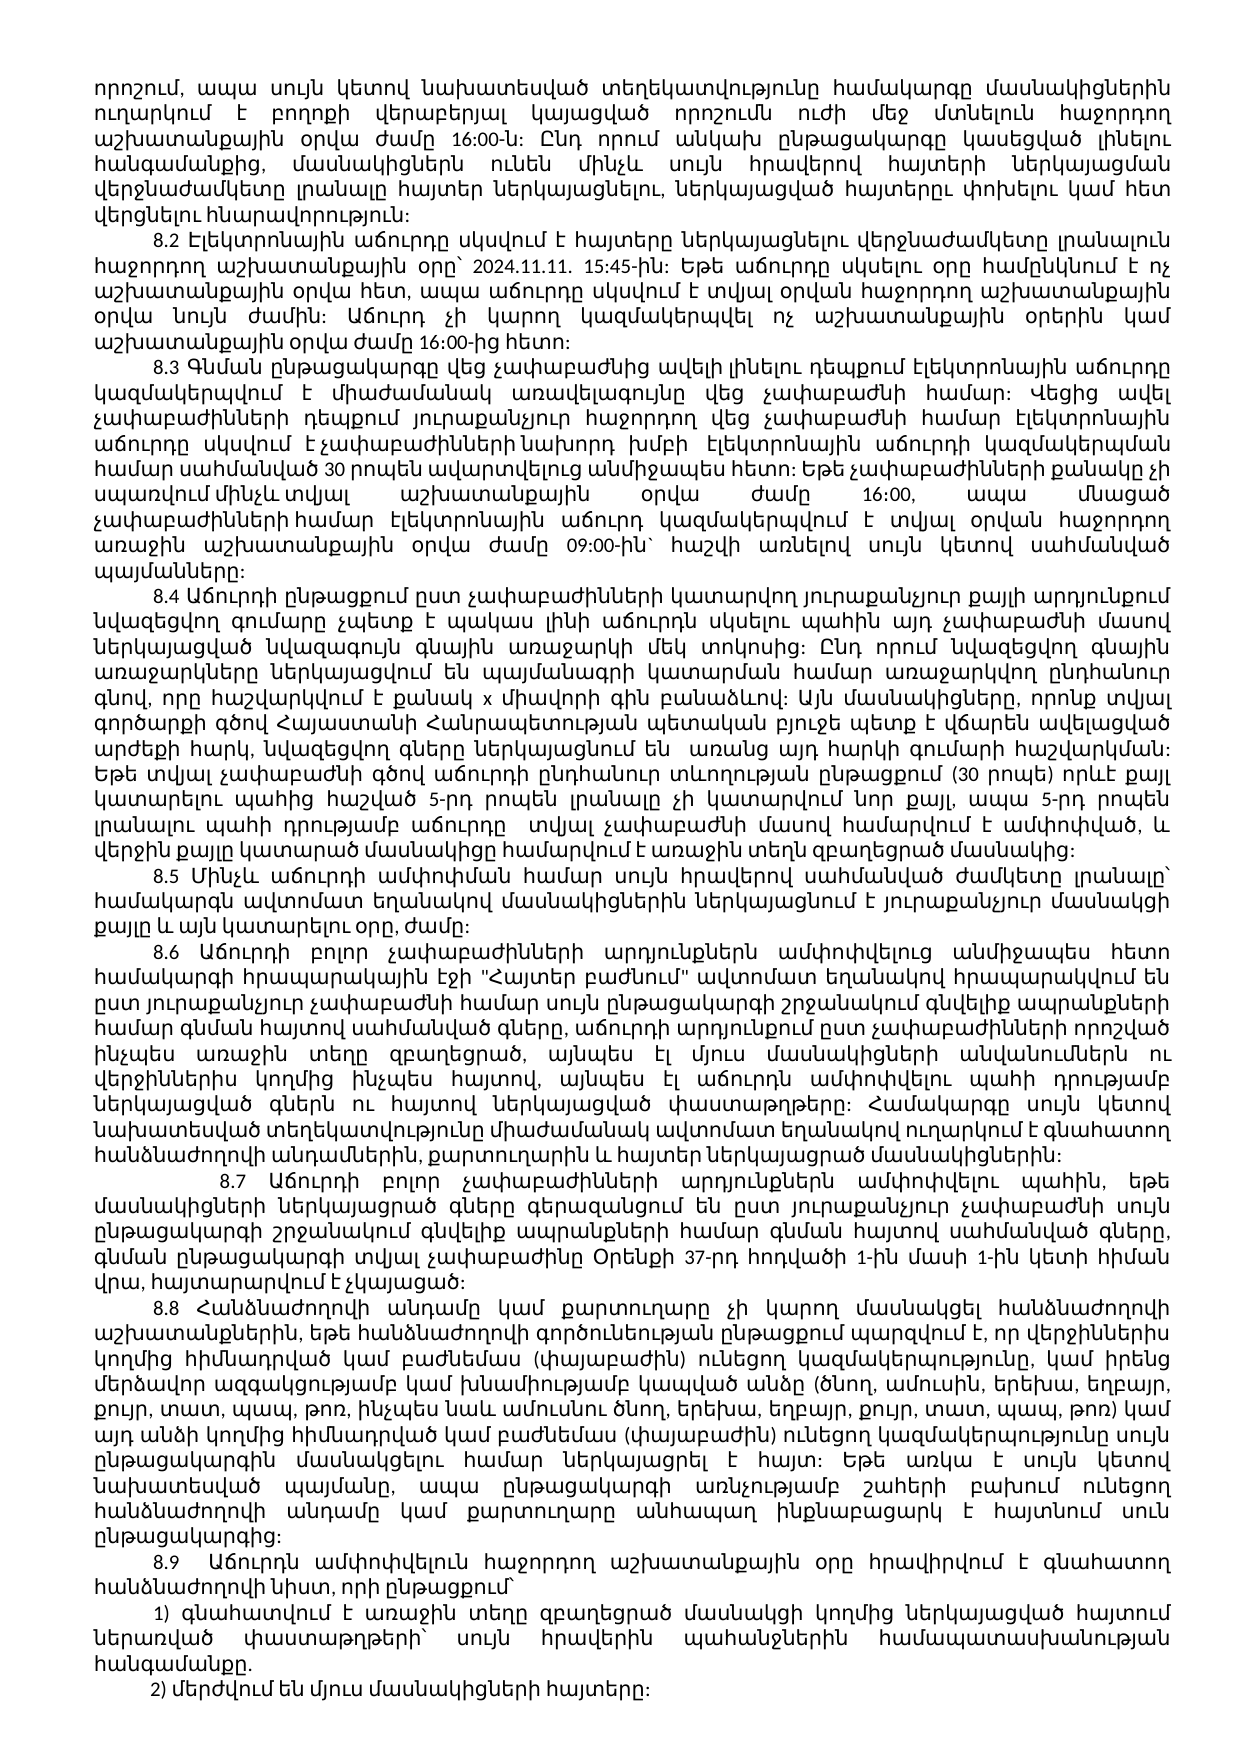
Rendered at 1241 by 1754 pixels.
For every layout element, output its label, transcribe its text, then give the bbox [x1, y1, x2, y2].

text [94, 75, 1171, 227]
text 8.4 Աճուրդի ընթացքում ըստ չափաբաժինների կատարվող յուրաքանչյուր քայլի արդյունքում նվազեցվող գումարը չպետք է պակաս լինի աճուրդն սկսելու պահին այդ չափաբաժնի մասով ներկայացված նվազագույն գնային առաջարկի մեկ տոկոսից: Ընդ որում նվազեցվող գնային առաջարկները ներկայացվում են պայմանագրի կատարման համար առաջարկվող ընդհանուր գնով, որը հաշվարկվում է քանակ x միավորի գին բանաձևով: Այն մասնակիցները, որոնք տվյալ գործարքի գծով Հայաստանի Հանրապետության պետական բյուջե պետք է վճարեն ավելացված արժեքի հարկ, նվազեցվող գները ներկայացնում են առանց այդ հարկի գումարի հաշվարկման: Եթե տվյալ չափաբաժնի գծով աճուրդի ընդհանուր տևողության ընթացքում (30 րոպե) որևէ քայլ կատարելու պահից հաշված 5-րդ րոպեն լրանալը չի կատարվում նոր քայլ, ապա 5-րդ րոպեն լրանալու պահի դրությամբ աճուրդը տվյալ չափաբաժնի մասով համարվում է ամփոփված, և վերջին քայլը կատարած մասնակիցը համարվում է առաջին տեղն զբաղեցրած մասնակից: [94, 583, 1171, 863]
text 8.7 Աճուրդի բոլոր չափաբաժինների արդյունքներն ամփոփվելու պահին, եթե մասնակիցների ներկայացրած գները գերազանցում են ըստ յուրաքանչյուր չափաբաժնի սույն ընթացակարգի շրջանակում գնվելիք ապրանքների համար գնման հայտով սահմանված գները, գնման ընթացակարգի տվյալ չափաբաժինը Օրենքի 37-րդ հոդվածի 1-ին մասի 1-ին կետի հիման վրա, հայտարարվում է չկայացած: [94, 1168, 1171, 1295]
text 2) մերժվում են մյուս մասնակիցների հայտերը: [94, 1676, 1171, 1702]
text 8.6 Աճուրդի բոլոր չափաբաժինների արդյունքներն ամփոփվելուց անմիջապես հետո համակարգի հրապարակային էջի "Հայտեր բաժնում" ավտոմատ եղանակով հրապարակվում են ըստ յուրաքանչյուր չափաբաժնի համար սույն ընթացակարգի շրջանակում գնվելիք ապրանքների համար գնման հայտով սահմանված գները, աճուրդի արդյունքում ըստ չափաբաժինների որոշված ինչպես առաջին տեղը զբաղեցրած, այնպես էլ մյուս մասնակիցների անվանումներն ու վերջիններիս կողմից ինչպես հայտով, այնպես էլ աճուրդն ամփոփվելու պահի դրությամբ ներկայացված գներն ու հայտով ներկայացված փաստաթղթերը: Համակարգը սույն կետով նախատեսված տեղեկատվությունը միաժամանակ ավտոմատ եղանակով ուղարկում է գնահատող հանձնաժողովի անդամներին, քարտուղարին և հայտեր ներկայացրած մասնակիցներին: [94, 939, 1171, 1168]
text 8.9 Աճուրդն ամփոփվելուն հաջորդող աշխատանքային օրը հրավիրվում է գնահատող հանձնաժողովի նիստ, որի ընթացքում՝ [94, 1549, 1171, 1600]
text 8.3 Գնման ընթացակարգը վեց չափաբաժնից ավելի լինելու դեպքում էլեկտրոնային աճուրդը կազմակերպվում է միաժամանակ առավելագույնը վեց չափաբաժնի համար: Վեցից ավել չափաբաժինների դեպքում յուրաքանչյուր հաջորդող վեց չափաբաժնի համար էլեկտրոնային աճուրդը սկսվում է չափաբաժինների նախորդ խմբի էլեկտրոնային աճուրդի կազմակերպման համար սահմանված 30 րոպեն ավարտվելուց անմիջապես հետո: Եթե չափաբաժինների քանակը չի սպառվում մինչև տվյալ աշխատանքային օրվա ժամը 16։00, ապա մնացած չափաբաժինների համար էլեկտրոնային աճուրդ կազմակերպվում է տվյալ օրվան հաջորդող առաջին աշխատանքային օրվա ժամը 09:00-ին` հաշվի առնելով սույն կետով սահմանված պայմանները: [94, 354, 1171, 583]
text 8.8 Հանձնաժողովի անդամը կամ քարտուղարը չի կարող մասնակցել հանձնաժողովի աշխատանքներին, եթե հանձնաժողովի գործունեության ընթացքում պարզվում է, որ վերջիններիս կողմից հիմնադրված կամ բաժնեմաս (փայաբաժին) ունեցող կազմակերպությունը, կամ իրենց մերձավոր ազգակցությամբ կամ խնամիությամբ կապված անձը (ծնող, ամուսին, երեխա, եղբայր, քույր, տատ, պապ, թոռ, ինչպես նաև ամուսնու ծնող, երեխա, եղբայր, քույր, տատ, պապ, թոռ) կամ այդ անձի կողմից հիմնադրված կամ բաժնեմաս (փայաբաժին) ունեցող կազմակերպությունը սույն ընթացակարգին մասնակցելու համար ներկայացրել է հայտ: Եթե առկա է սույն կետով նախատեսված պայմանը, ապա ընթացակարգի առնչությամբ շահերի բախում ունեցող հանձնաժողովի անդամը կամ քարտուղարը անհապաղ ինքնաբացարկ է հայտնում սուն ընթացակարգից: [94, 1295, 1171, 1549]
text 1) գնահատվում է առաջին տեղը զբաղեցրած մասնակցի կողմից ներկայացված հայտում ներառված փաստաթղթերի՝ սույն հրավերին պահանջներին համապատասխանության հանգամանքը. [94, 1600, 1171, 1676]
text 8.5 Մինչև աճուրդի ամփոփման համար սույն հրավերով սահմանված ժամկետը լրանալը՝ համակարգն ավտոմատ եղանակով մասնակիցներին ներկայացնում է յուրաքանչյուր մասնակցի քայլը և այն կատարելու օրը, ժամը: [94, 863, 1171, 939]
text 8.2 Էլեկտրոնային աճուրդը սկսվում է հայտերը ներկայացնելու վերջնաժամկետը լրանալուն հաջորդող աշխատանքային օրը՝ 2024.11.11. 15:45 -ին: Եթե աճուրդը սկսելու օրը համընկնում է ոչ աշխատանքային օրվա հետ, ապա աճուրդը սկսվում է տվյալ օրվան հաջորդող աշխատանքային օրվա նույն ժամին: Աճուրդ չի կարող կազմակերպվել ոչ աշխատանքային օրերին կամ աշխատանքային օրվա ժամը 16։00-ից հետո: [94, 227, 1171, 354]
